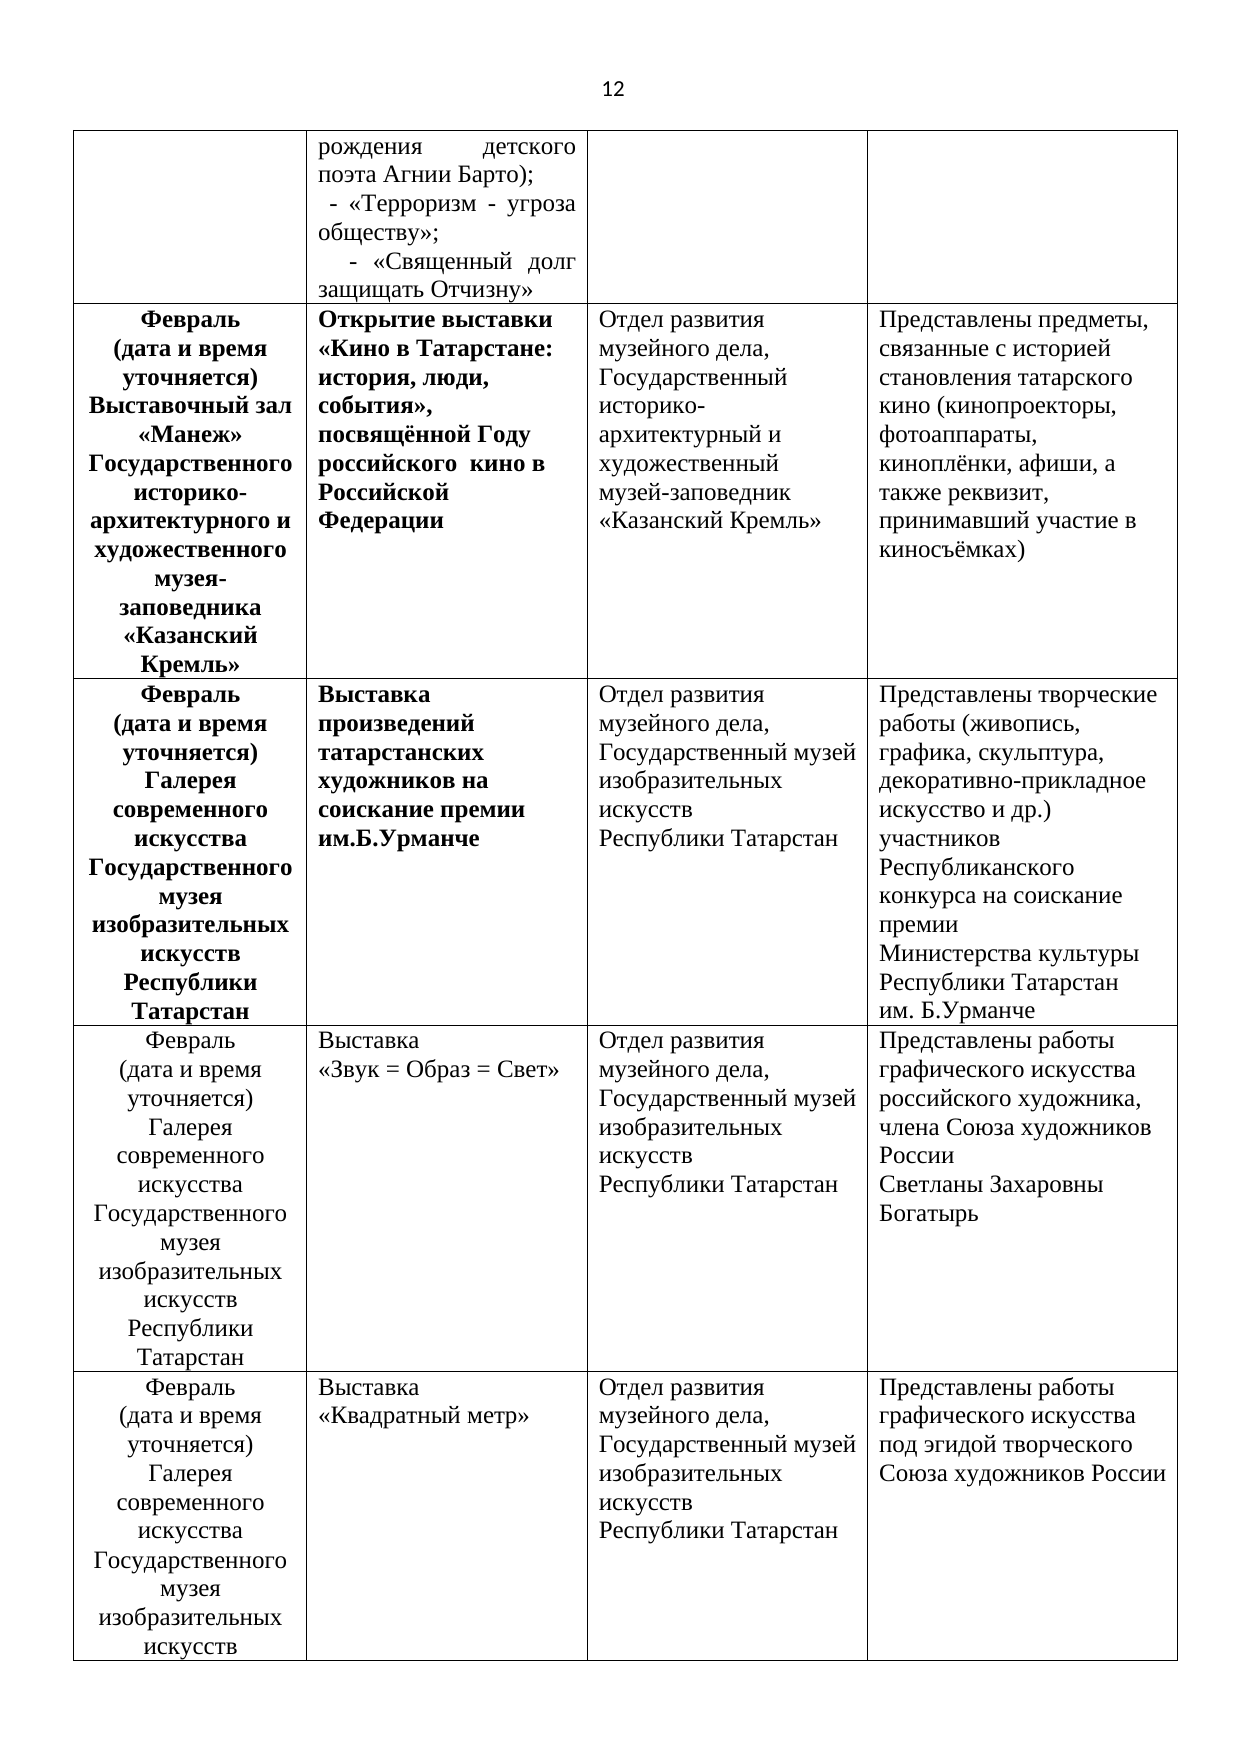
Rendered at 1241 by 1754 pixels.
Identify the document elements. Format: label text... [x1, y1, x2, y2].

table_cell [74, 1372, 306, 1660]
table_cell Выставка «Звук = Образ = Свет» [307, 1026, 587, 1371]
table_cell Представлены предметы, связанные с историей становления татарского кино (кинопроекторы, фотоаппараты, киноплёнки, афиши, а также реквизит, принимавший участие в киносъёмках) [868, 304, 1177, 678]
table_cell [588, 1372, 867, 1660]
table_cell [588, 131, 867, 303]
table_cell Февраль (дата и время уточняется) Галерея современного искусства Государственного музея изобразительных искусств Республики Татарстан [74, 1026, 306, 1371]
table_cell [74, 131, 306, 303]
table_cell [868, 1372, 1177, 1660]
table_cell Открытие выставки «Кино в Татарстане: история, люди, события», посвящённой Году российского кино в Российской Федерации [307, 304, 587, 678]
table_cell Представлены творческие работы (живопись, графика, скульптура, декоративно-прикладное искусство и др.) участников Республиканского конкурса на соискание премии Министерства культуры Республики Татарстан им. Б.Урманче [868, 679, 1177, 1024]
table_cell Отдел развития музейного дела, Государственный историко-архитектурный и художественный музей-заповедник «Казанский Кремль» [588, 304, 867, 678]
table_cell - [868, 131, 1177, 303]
table_cell Февраль (дата и время уточняется) Выставочный зал «Манеж» Государственного историко-архитектурного и художественного музея-заповедника «Казанский Кремль» [74, 304, 306, 678]
table_cell Выставка произведений татарстанских художников на соискание премии им.Б.Урманче [307, 679, 587, 1024]
table_cell Представлены работы графического искусства российского художника, члена Союза художников России Светланы Захаровны Богатырь [868, 1026, 1177, 1371]
table_cell Отдел развития музейного дела, Государственный музей изобразительных искусств Республики Татарстан [588, 1026, 867, 1371]
table_cell Отдел развития музейного дела, Государственный музей изобразительных искусств Республики Татарстан [588, 679, 867, 1024]
table_cell Февраль (дата и время уточняется) Галерея современного искусства Государственного музея изобразительных искусств Республики Татарстан [74, 679, 306, 1024]
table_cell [307, 1372, 587, 1660]
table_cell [307, 131, 587, 303]
